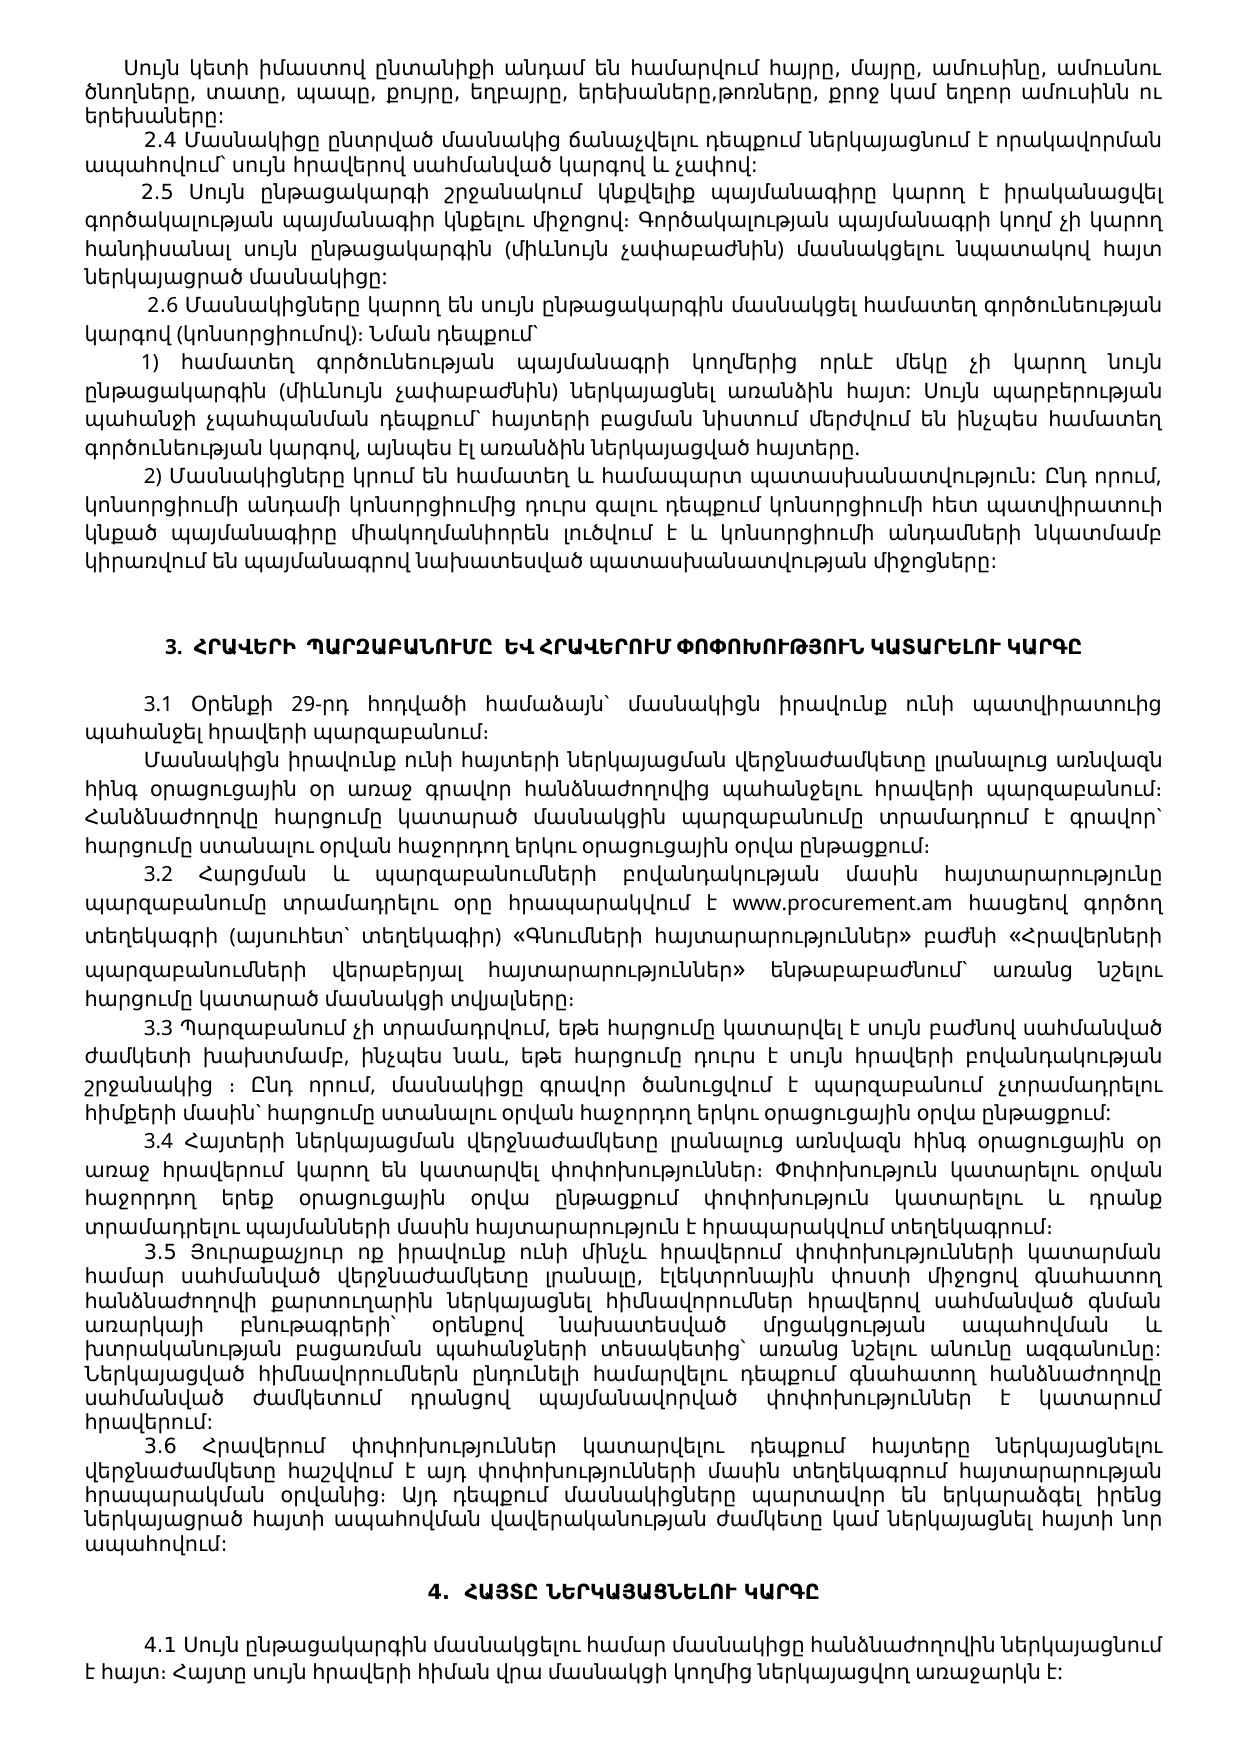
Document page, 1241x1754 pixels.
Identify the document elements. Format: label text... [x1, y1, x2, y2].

text 3. ՀՐԱՎԵՐԻ ՊԱՐԶԱԲԱՆՈՒՄԸ ԵՎ ՀՐԱՎԵՐՈՒՄ ՓՈՓՈԽՈՒԹՅՈՒՆ ԿԱՏԱՐԵԼՈՒ ԿԱՐԳԸ [84, 632, 1162, 660]
text 3.4 Հայտերի ներկայացման վերջնաժամկետը լրանալուց առնվազն հինգ օրացուցային օր առաջ հրավերում կարող են կատարվել փոփոխություններ։ Փոփոխություն կատարելու օրվան հաջորդող երեք օրացուցային օրվա ընթացքում փոփոխություն կատարելու և դրանք տրամադրելու պայմանների մասին հայտարարություն է հրապարակվում տեղեկագրում։ [84, 1127, 1162, 1240]
text Սույն կետի իմաստով ընտանիքի անդամ են համարվում հայրը, մայրը, ամուսինը, ամուսնու ծնողները, տատը, պապը, քույրը, եղբայրը, երեխաները,թոռները, քրոջ կամ եղբոր ամուսինն ու երեխաները: [84, 56, 1162, 128]
text 2.6 Մասնակիցները կարող են սույն ընթացակարգին մասնակցել համատեղ գործունեության կարգով (կոնսորցիումով)։ Նման դեպքում` [84, 291, 1162, 347]
text 3.2 Հարցման և պարզաբանումների բովանդակության մասին հայտարարությունը պարզաբանումը տրամադրելու օրը հրապարակվում է www.procurement.am հասցեով գործող տեղեկագրի (այսուհետ` տեղեկագիր) «Գնումների հայտարարություններ» բաժնի «Հրավերների պարզաբանումների վերաբերյալ հայտարարություններ» ենթաբաբաժնում` առանց նշելու հարցումը կատարած մասնակցի տվյալները։ [84, 859, 1162, 1013]
text 3.6 Հրավերում փոփոխություններ կատարվելու դեպքում հայտերը ներկայացնելու վերջնաժամկետը հաշվվում է այդ փոփոխությունների մասին տեղեկագրում հայտարարության հրապարակման օրվանից։ Այդ դեպքում մասնակիցները պարտավոր են երկարաձգել իրենց ներկայացրած հայտի ապահովման վավերականության ժամկետը կամ ներկայացնել հայտի նոր ապահովում: [84, 1434, 1162, 1556]
text 2) Մասնակիցները կրում են համատեղ և համապարտ պատասխանատվություն: Ընդ որում, կոնսորցիումի անդամի կոնսորցիումից դուրս գալու դեպքում կոնսորցիումի հետ պատվիրատուի կնքած պայմանագիրը միակողմանիորեն լուծվում է և կոնսորցիումի անդամների նկատմամբ կիրառվում են պայմանագրով նախատեսված պատասխանատվության միջոցները: [84, 461, 1162, 575]
text 3.1 Օրենքի 29-րդ հոդվածի համաձայն` մասնակիցն իրավունք ունի պատվիրատուից պահանջել հրավերի պարզաբանում։ [84, 689, 1162, 746]
text 2.4 Մասնակիցը ընտրված մասնակից ճանաչվելու դեպքում ներկայացնում է որակավորման ապահովում՝ սույն հրավերով սահմանված կարգով և չափով: [84, 128, 1162, 177]
text 2.5 Սույն ընթացակարգի շրջանակում կնքվելիք պայմանագիրը կարող է իրականացվել գործակալության պայմանագիր կնքելու միջոցով։ Գործակալության պայմանագրի կողմ չի կարող հանդիսանալ սույն ընթացակարգին (միևնույն չափաբաժնին) մասնակցելու նպատակով հայտ ներկայացրած մասնակիցը: [84, 177, 1162, 291]
text 4.1 Սույն ընթացակարգին մասնակցելու համար մասնակիցը հանձնաժողովին ներկայացնում է հայտ։ Հայտը սույն հրավերի հիման վրա մասնակցի կողմից ներկայացվող առաջարկն է: [84, 1633, 1162, 1686]
text 3.3 Պարզաբանում չի տրամադրվում, եթե հարցումը կատարվել է սույն բաժնով սահմանված ժամկետի խախտմամբ, ինչպես նաև, եթե հարցումը դուրս է սույն հրավերի բովանդակության շրջանակից ։ Ընդ որում, մասնակիցը գրավոր ծանուցվում է պարզաբանում չտրամադրելու հիմքերի մասին` հարցումը ստանալու օրվան հաջորդող երկու օրացուցային օրվա ընթացքում: [84, 1013, 1162, 1127]
text 4. ՀԱՅՏԸ ՆԵՐԿԱՅԱՑՆԵԼՈՒ ԿԱՐԳԸ [84, 1580, 1162, 1604]
text 3.5 Յուրաքաչյուր ոք իրավունք ունի մինչև հրավերում փոփոխությունների կատարման համար սահմանված վերջնաժամկետը լրանալը, էլեկտրոնային փոստի միջոցով գնահատող հանձնաժողովի քարտուղարին ներկայացնել հիմնավորումներ հրավերով սահմանված գնման առարկայի բնութագրերի՝ օրենքով նախատեսված մրցակցության ապահովման և խտրականության բացառման պահանջների տեսակետից՝ առանց նշելու անունը ազգանունը: Ներկայացված հիմնավորումներն ընդունելի համարվելու դեպքում գնահատող հանձնաժողովը սահմանված ժամկետում դրանցով պայմանավորված փոփոխություններ է կատարում հրավերում: [84, 1240, 1162, 1434]
text 1) համատեղ գործունեության պայմանագրի կողմերից որևէ մեկը չի կարող նույն ընթացակարգին (միևնույն չափաբաժնին) ներկայացնել առանձին հայտ: Սույն պարբերության պահանջի չպահպանման դեպքում` հայտերի բացման նիստում մերժվում են ինչպես համատեղ գործունեության կարգով, այնպես էլ առանձին ներկայացված հայտերը. [84, 347, 1162, 461]
text Մասնակիցն իրավունք ունի հայտերի ներկայացման վերջնաժամկետը լրանալուց առնվազն հինգ օրացուցային օր առաջ գրավոր հանձնաժողովից պահանջելու հրավերի պարզաբանում։ Հանձնաժողովը հարցումը կատարած մասնակցին պարզաբանումը տրամադրում է գրավոր` հարցումը ստանալու օրվան հաջորդող երկու օրացուցային օրվա ընթացքում։ [84, 746, 1162, 859]
